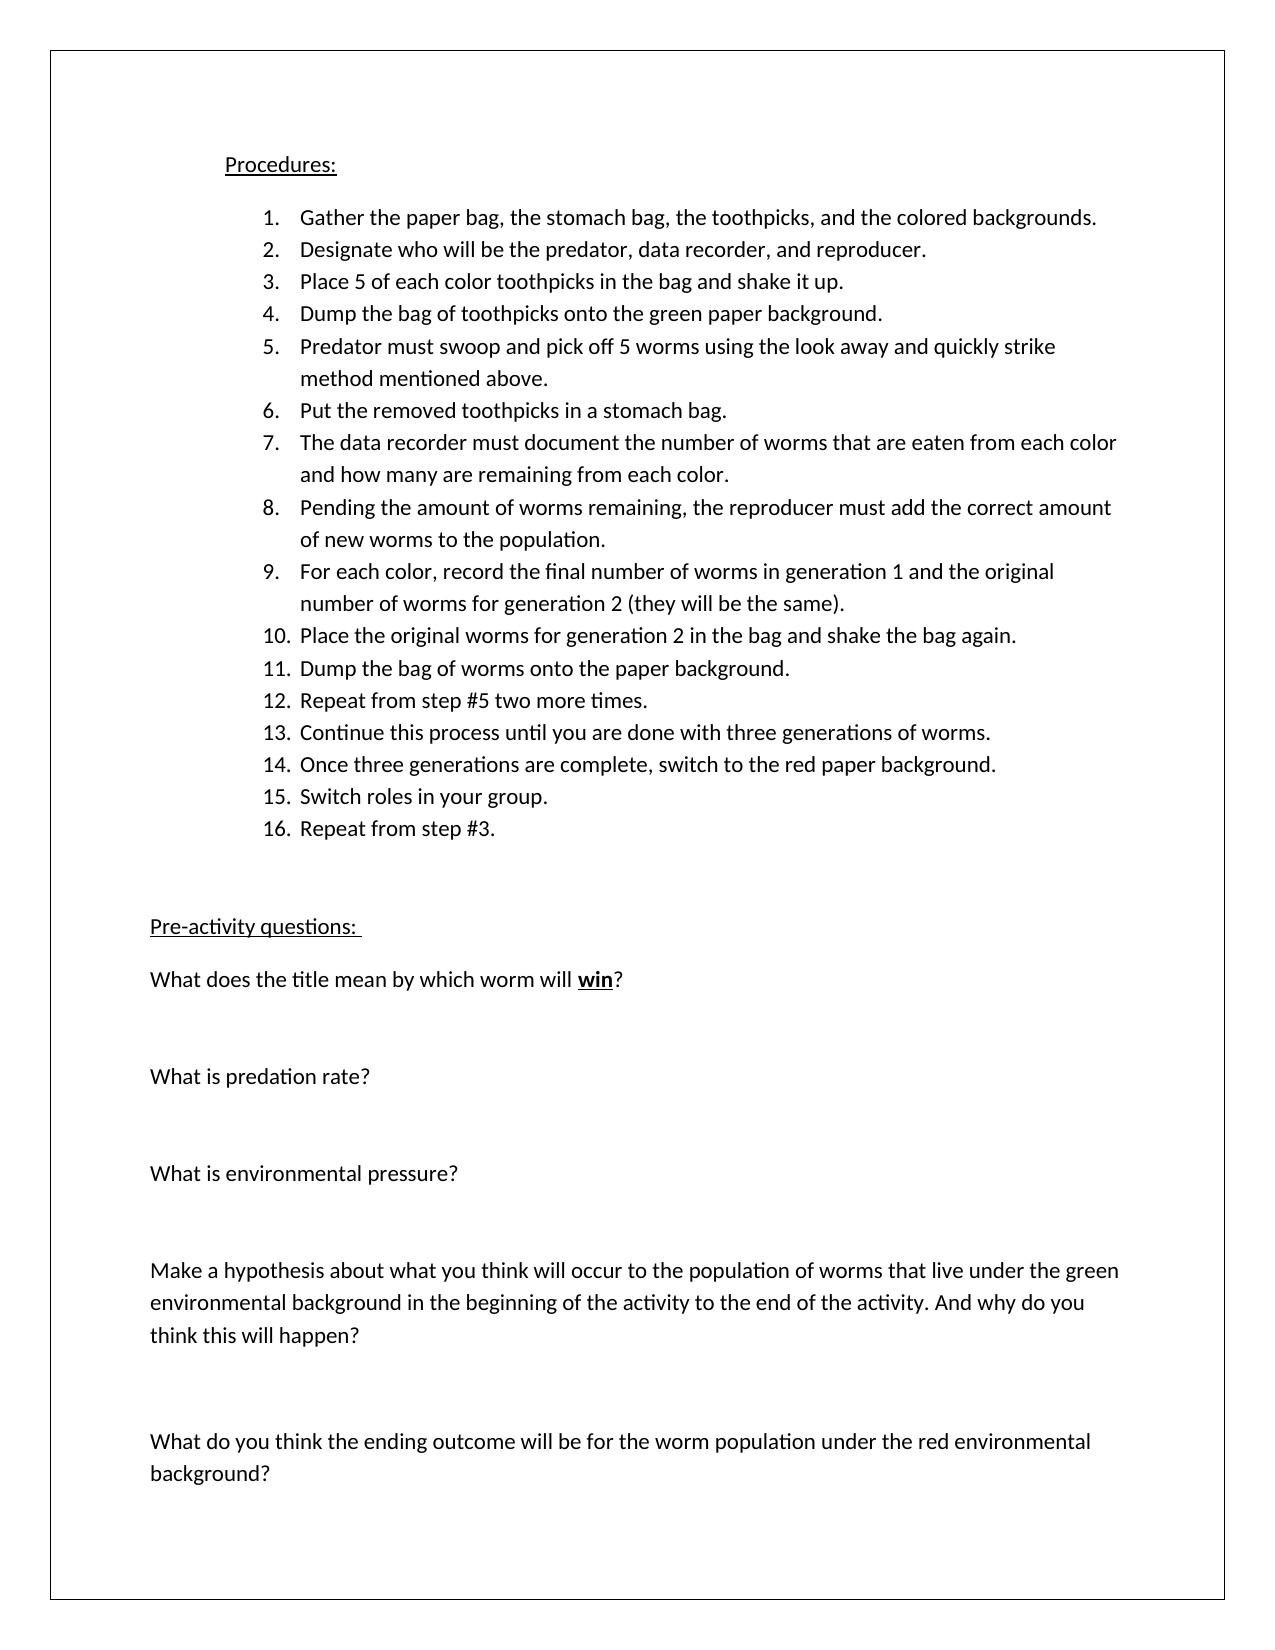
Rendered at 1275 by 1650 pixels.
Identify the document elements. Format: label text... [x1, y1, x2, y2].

text Make a hypothesis about what you think will occur to the population of worms that live under the green environmental background in the beginning of the activity to the end of the activity. And why do you think this will happen? [150, 1256, 1125, 1349]
text What do you think the ending outcome will be for the worm population under the red environmental background? [150, 1427, 1125, 1487]
text What does the title mean by which worm will win? [150, 965, 1125, 993]
list Continue this process until you are done with three generations of worms. [262, 718, 1125, 746]
text What is predation rate? [150, 1062, 1125, 1090]
list The data recorder must document the number of worms that are eaten from each color and how many are remaining from each color. [262, 428, 1125, 488]
list Dump the bag of worms onto the paper background. [262, 654, 1125, 682]
list Repeat from step #5 two more times. [262, 686, 1125, 714]
text Pre-activity questions: [150, 912, 1125, 940]
list For each color, record the final number of worms in generation 1 and the original number of worms for generation 2 (they will be the same). [262, 557, 1125, 617]
list Pending the amount of worms remaining, the reproducer must add the correct amount of new worms to the population. [262, 493, 1125, 553]
list Place 5 of each color toothpicks in the bag and shake it up. [262, 267, 1125, 295]
list Designate who will be the predator, data recorder, and reproducer. [262, 235, 1125, 263]
list Gather the paper bag, the stomach bag, the toothpicks, and the colored backgrounds. [262, 203, 1125, 231]
list Once three generations are complete, switch to the red paper background. [262, 750, 1125, 778]
list Place the original worms for generation 2 in the bag and shake the bag again. [262, 621, 1125, 649]
list Put the removed toothpicks in a stomach bag. [262, 396, 1125, 424]
list Repeat from step #3. [262, 814, 1125, 843]
list Predator must swoop and pick off 5 worms using the look away and quickly strike method mentioned above. [262, 332, 1125, 392]
list Switch roles in your group. [262, 782, 1125, 810]
text What is environmental pressure? [150, 1159, 1125, 1187]
list Dump the bag of toothpicks onto the green paper background. [262, 299, 1125, 328]
text Procedures: [150, 150, 1125, 178]
